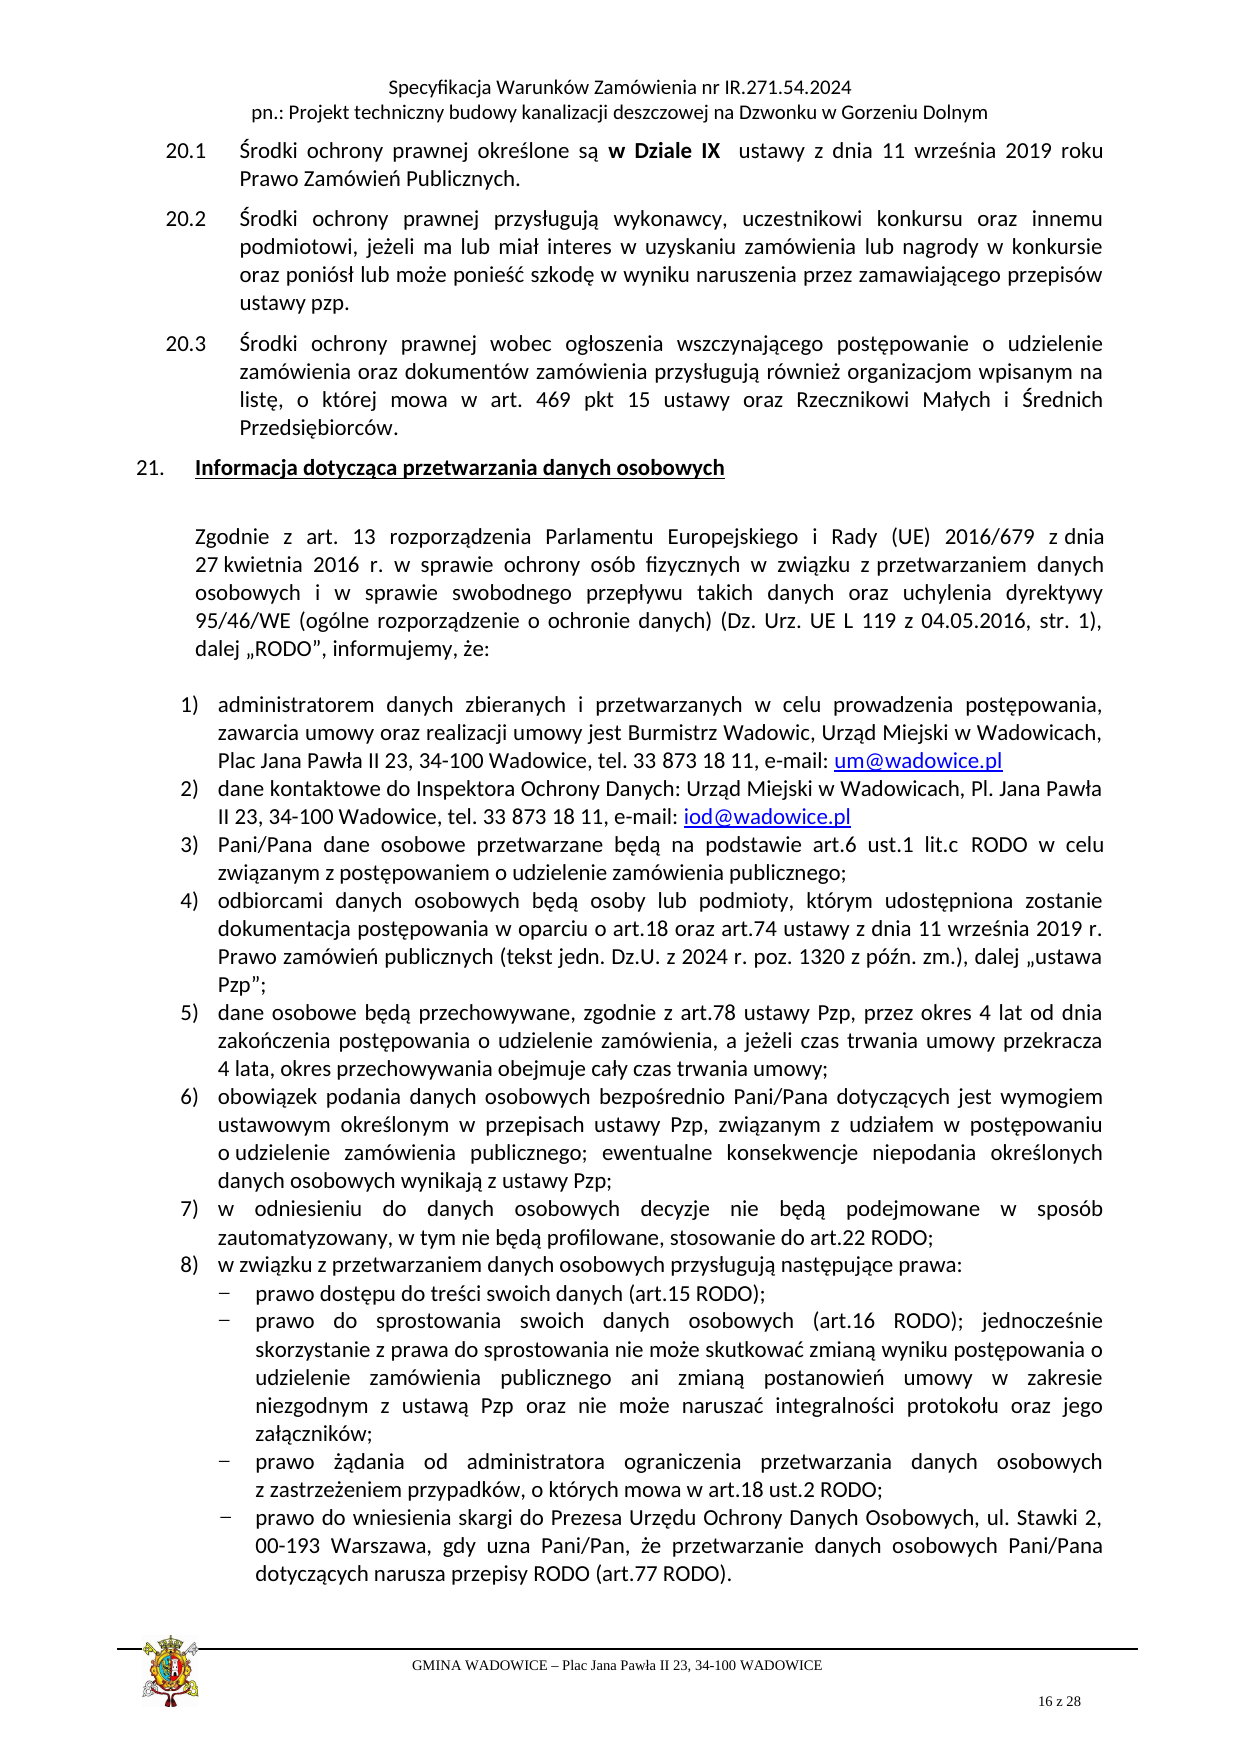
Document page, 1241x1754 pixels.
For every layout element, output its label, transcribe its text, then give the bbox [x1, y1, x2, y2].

list Środki ochrony prawnej przysługują wykonawcy, uczestnikowi konkursu oraz innemu podmiotowi, jeżeli ma lub miał interes w uzyskaniu zamówienia lub nagrody w konkursie oraz poniósł lub może ponieść szkodę w wyniku naruszenia przez zamawiającego przepisów ustawy pzp. [165, 204, 1104, 316]
text Zgodnie z art. 13 rozporządzenia Parlamentu Europejskiego i Rady (UE) 2016/679 z dnia 27 kwietnia 2016 r. w sprawie ochrony osób fizycznych w związku z przetwarzaniem danych osobowych i w sprawie swobodnego przepływu takich danych oraz uchylenia dyrektywy 95/46/WE (ogólne rozporządzenie o ochronie danych) (Dz. Urz. UE L 119 z 04.05.2016, str. 1), dalej „RODO”, informujemy, że: [195, 522, 1104, 662]
picture [142, 1635, 199, 1707]
list Środki ochrony prawnej wobec ogłoszenia wszczynającego postępowanie o udzielenie zamówienia oraz dokumentów zamówienia przysługują również organizacjom wpisanym na listę, o której mowa w art. 469 pkt 15 ustawy oraz Rzecznikowi Małych i Średnich Przedsiębiorców. [165, 329, 1104, 441]
list prawo do sprostowania swoich danych osobowych (art.16 RODO); jednocześnie skorzystanie z prawa do sprostowania nie może skutkować zmianą wyniku postępowania o udzielenie zamówienia publicznego ani zmianą postanowień umowy w zakresie niezgodnym z ustawą Pzp oraz nie może naruszać integralności protokołu oraz jego załączników; [218, 1307, 1104, 1447]
list Pani/Pana dane osobowe przetwarzane będą na podstawie art.6 ust.1 lit.c RODO w celu związanym z postępowaniem o udzielenie zamówienia publicznego; [180, 830, 1104, 886]
list obowiązek podania danych osobowych bezpośrednio Pani/Pana dotyczących jest wymogiem ustawowym określonym w przepisach ustawy Pzp, związanym z udziałem w postępowaniu o udzielenie zamówienia publicznego; ewentualne konsekwencje niepodania określonych danych osobowych wynikają z ustawy Pzp; [180, 1082, 1104, 1194]
list Informacja dotycząca przetwarzania danych osobowych [136, 453, 1104, 482]
list w związku z przetwarzaniem danych osobowych przysługują następujące prawa: [180, 1251, 1104, 1279]
list prawo żądania od administratora ograniczenia przetwarzania danych osobowych z zastrzeżeniem przypadków, o których mowa w art.18 ust.2 RODO; [218, 1447, 1104, 1503]
list prawo do wniesienia skargi do Prezesa Urzędu Ochrony Danych Osobowych, ul. Stawki 2, 00-193 Warszawa, gdy uzna Pani/Pan, że przetwarzanie danych osobowych Pani/Pana dotyczących narusza przepisy RODO (art.77 RODO). [218, 1503, 1104, 1587]
list dane osobowe będą przechowywane, zgodnie z art.78 ustawy Pzp, przez okres 4 lat od dnia zakończenia postępowania o udzielenie zamówienia, a jeżeli czas trwania umowy przekracza 4 lata, okres przechowywania obejmuje cały czas trwania umowy; [180, 998, 1104, 1082]
list w odniesieniu do danych osobowych decyzje nie będą podejmowane w sposób zautomatyzowany, w tym nie będą profilowane, stosowanie do art.22 RODO; [180, 1194, 1104, 1251]
list dane kontaktowe do Inspektora Ochrony Danych: Urząd Miejski w Wadowicach, Pl. Jana Pawła II 23, 34-100 Wadowice, tel. 33 873 18 11, e-mail: iod@wadowice.pl [180, 774, 1104, 830]
list prawo dostępu do treści swoich danych (art.15 RODO); [218, 1279, 1104, 1307]
list administratorem danych zbieranych i przetwarzanych w celu prowadzenia postępowania, zawarcia umowy oraz realizacji umowy jest Burmistrz Wadowic, Urząd Miejski w Wadowicach, Plac Jana Pawła II 23, 34-100 Wadowice, tel. 33 873 18 11, e-mail: um@wadowice.pl [180, 690, 1104, 774]
list odbiorcami danych osobowych będą osoby lub podmioty, którym udostępniona zostanie dokumentacja postępowania w oparciu o art.18 oraz art.74 ustawy z dnia 11 września 2019 r. Prawo zamówień publicznych (tekst jedn. Dz.U. z 2024 r. poz. 1320 z późn. zm.), dalej „ustawa Pzp”; [180, 886, 1104, 998]
list Środki ochrony prawnej określone są w Dziale IX ustawy z dnia 11 września 2019 roku Prawo Zamówień Publicznych. [165, 136, 1104, 192]
